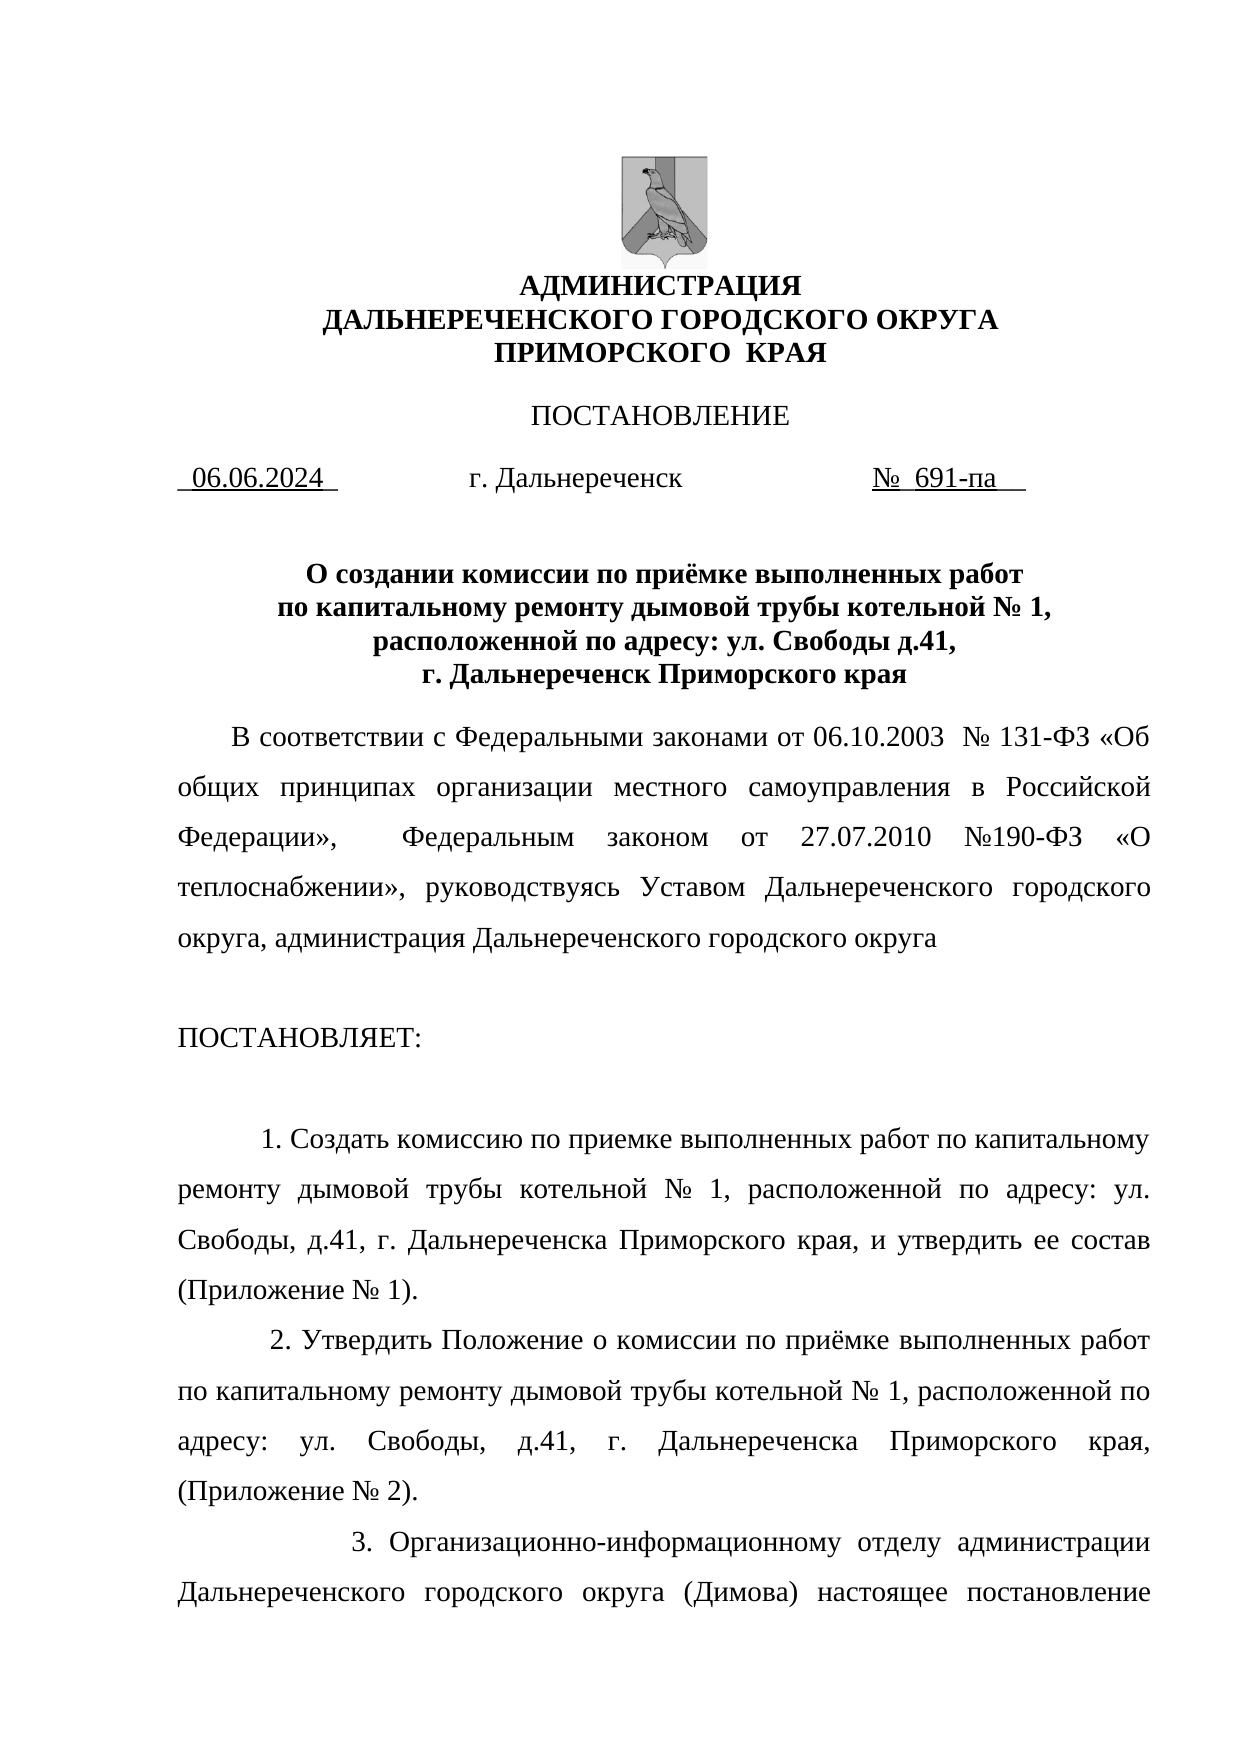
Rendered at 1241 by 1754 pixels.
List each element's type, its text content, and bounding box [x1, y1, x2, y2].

picture [621, 156, 708, 269]
text В соответствии с Федеральными законами от 06.10.2003 № 131-ФЗ «Об общих принципах организации местного самоуправления в Российской Федерации», Федеральным законом от 27.07.2010 №190-ФЗ «О теплоснабжении», руководствуясь Уставом Дальнереченского городского округа, администрация Дальнереченского городского округа [177, 719, 1152, 953]
text АДМИНИСТРАЦИЯ [177, 268, 1144, 302]
text 1. Создать комиссию по приемке выполненных работ по капитальному ремонту дымовой трубы котельной № 1, расположенной по адресу: ул. Свободы, д.41, г. Дальнереченска Приморского края, и утвердить ее состав (Приложение № 1). [177, 1121, 1152, 1306]
text ПРИМОРСКОГО КРАЯ [177, 335, 1144, 369]
text ПОСТАНОВЛЕНИЕ [177, 398, 1144, 431]
text г. Дальнереченск Приморского края [177, 656, 1152, 690]
text 2. Утвердить Положение о комиссии по приёмке выполненных работ по капитальному ремонту дымовой трубы котельной № 1, расположенной по адресу: ул. Свободы, д.41, г. Дальнереченска Приморского края, (Приложение № 2). [177, 1322, 1152, 1507]
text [177, 1524, 1152, 1607]
text по капитальному ремонту дымовой трубы котельной № 1, расположенной по адресу: ул. Свободы д.41, [177, 589, 1152, 656]
text _06.06.2024_ г. Дальнереченск №_691-па__ [177, 460, 1144, 493]
text О создании комиссии по приёмке выполненных работ [177, 556, 1152, 589]
text ПОСТАНОВЛЯЕТ: [177, 1021, 1152, 1054]
text ДАЛЬНЕРЕЧЕНСКОГО ГОРОДСКОГО ОКРУГА [177, 302, 1144, 335]
